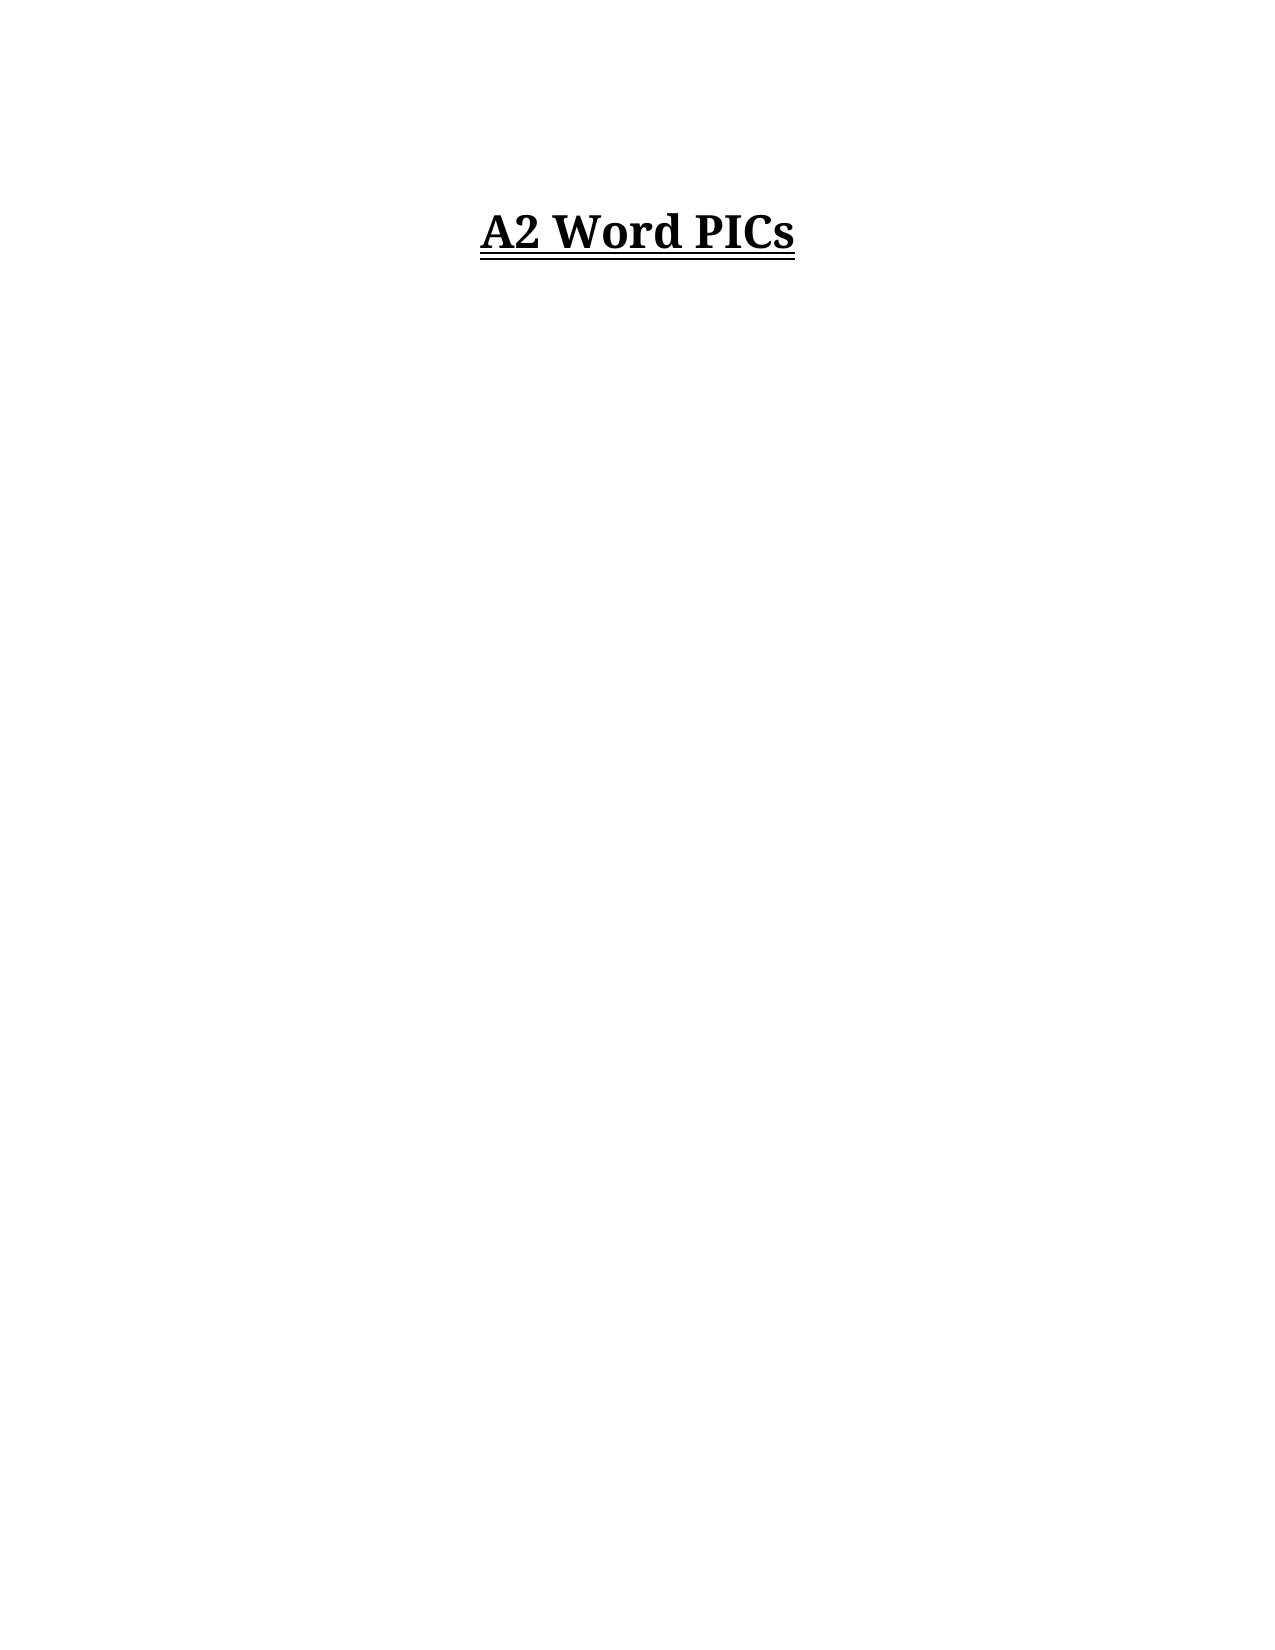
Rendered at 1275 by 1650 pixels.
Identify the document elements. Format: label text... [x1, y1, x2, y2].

subtitle A2 Word PICs [187, 200, 1087, 262]
